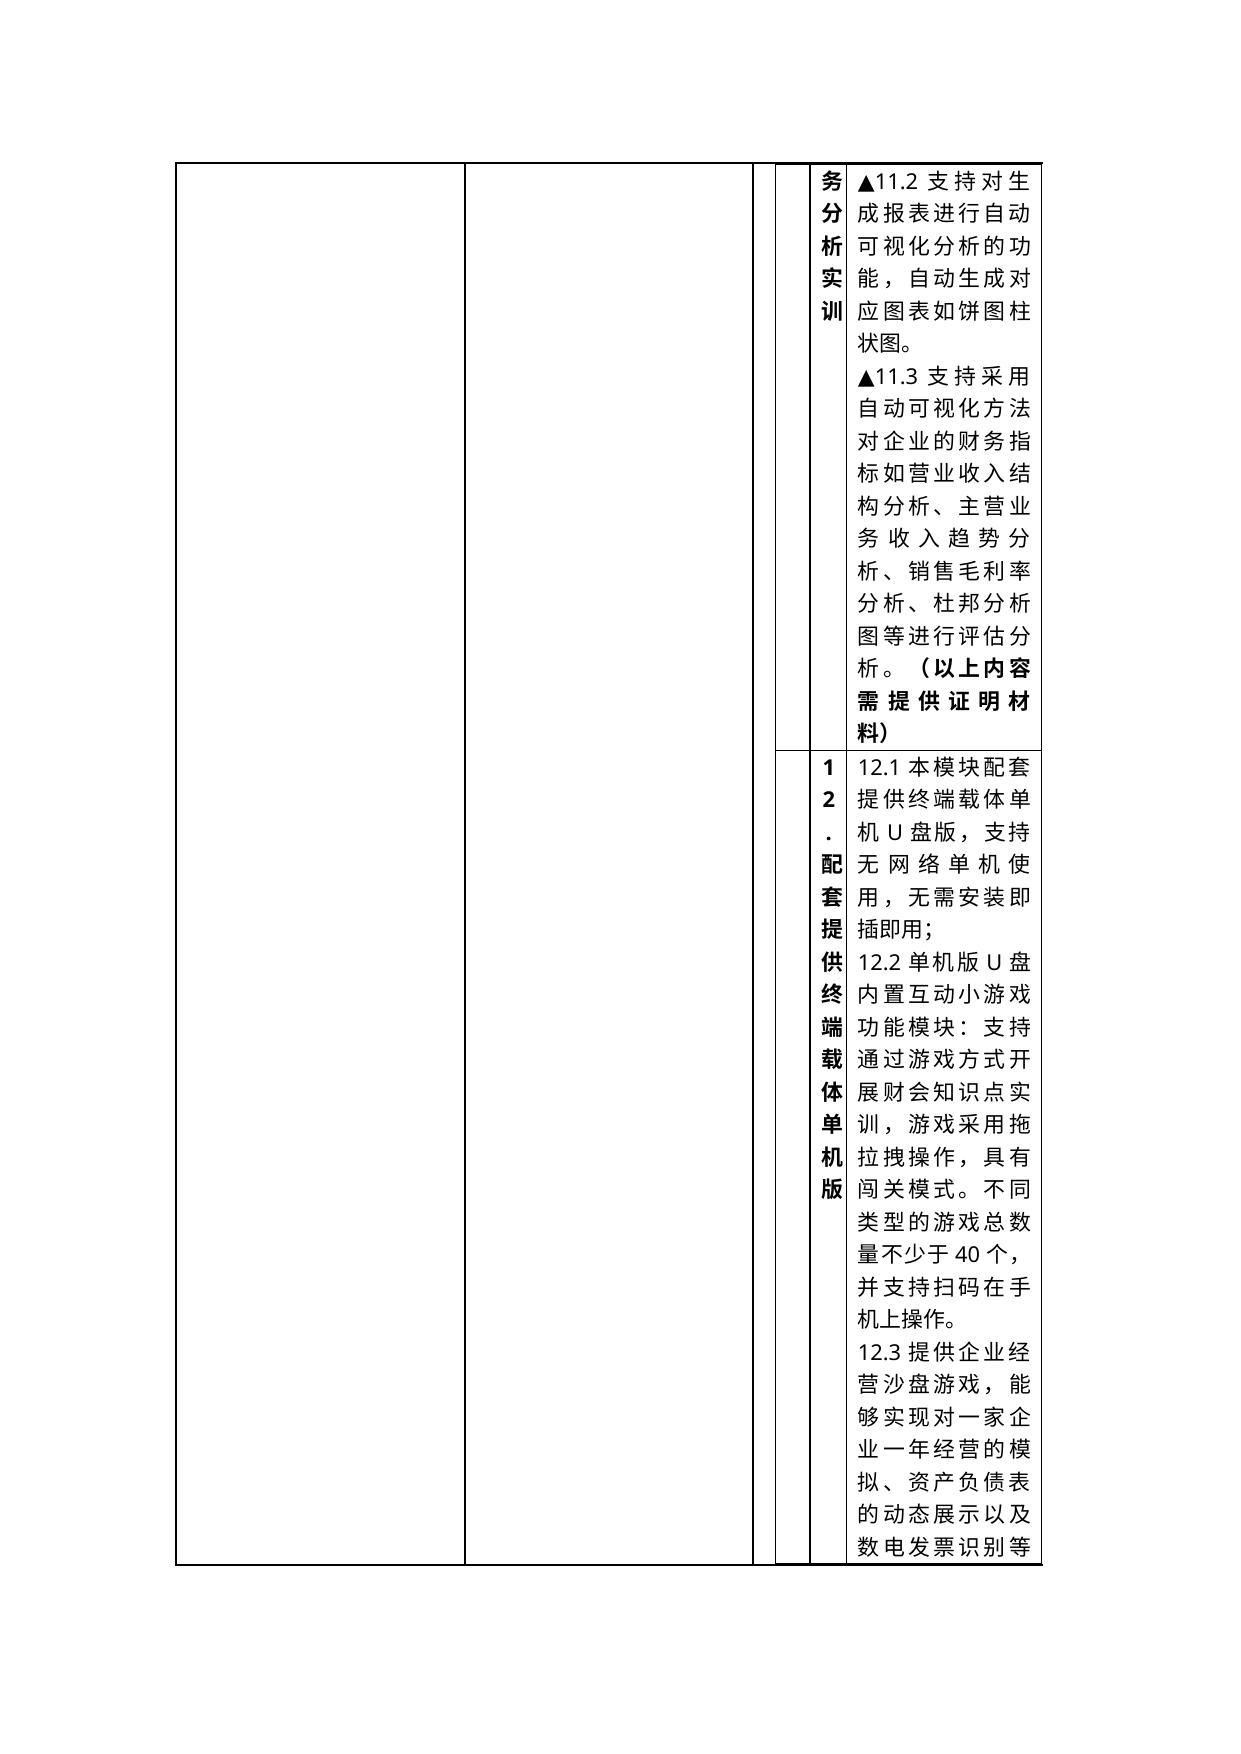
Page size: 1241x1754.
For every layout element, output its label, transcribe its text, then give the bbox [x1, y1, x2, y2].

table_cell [811, 165, 846, 750]
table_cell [754, 164, 775, 1564]
table_cell [466, 164, 752, 1564]
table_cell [776, 751, 809, 1563]
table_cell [776, 165, 809, 750]
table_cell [847, 165, 1041, 750]
table_cell 2 [177, 164, 464, 1564]
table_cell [847, 751, 1041, 1563]
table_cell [811, 751, 846, 1563]
